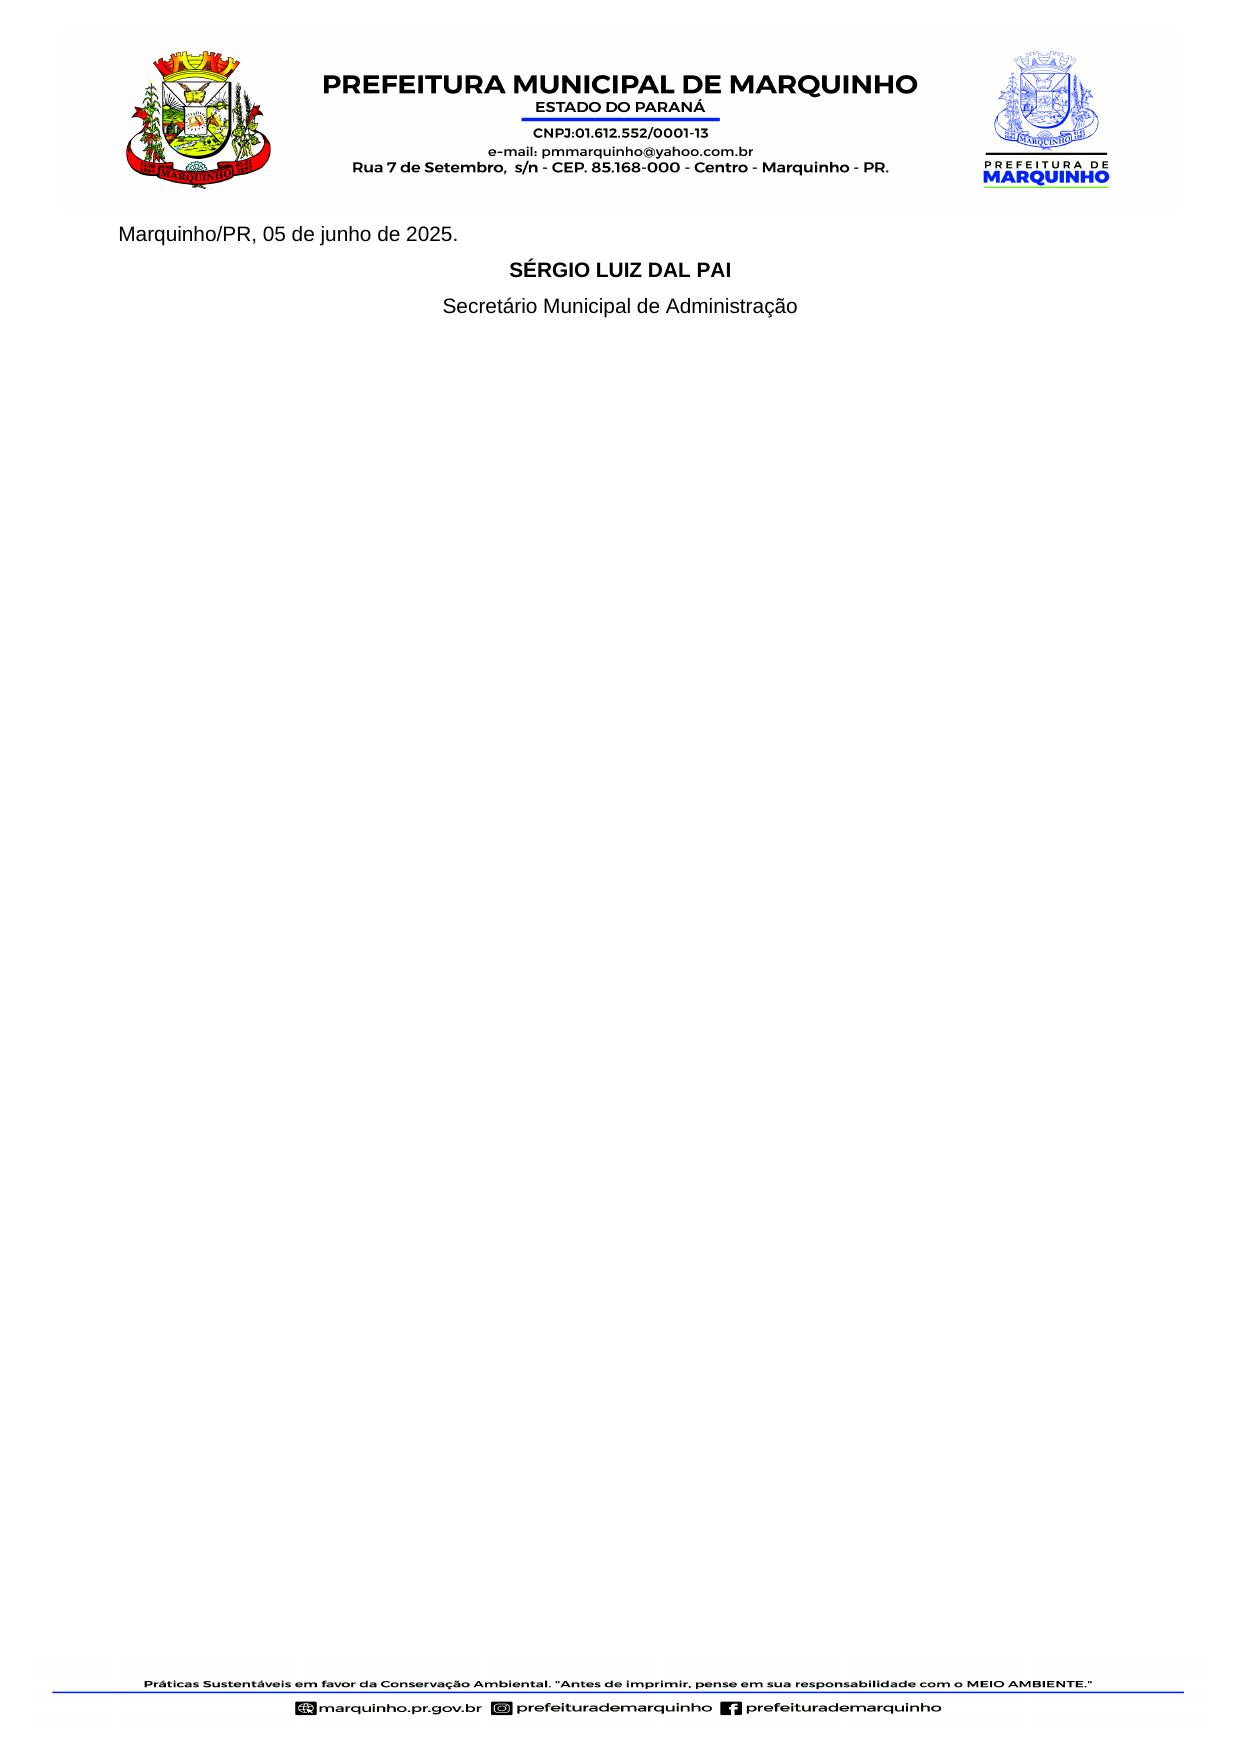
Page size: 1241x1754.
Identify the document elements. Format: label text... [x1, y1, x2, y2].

picture [60, 25, 1181, 211]
text Marquinho/PR, 05 de junho de 2025. [118, 207, 1122, 246]
picture [28, 1656, 1208, 1737]
text SÉRGIO LUIZ DAL PAI [118, 258, 1122, 282]
text Secretário Municipal de Administração [118, 294, 1122, 318]
